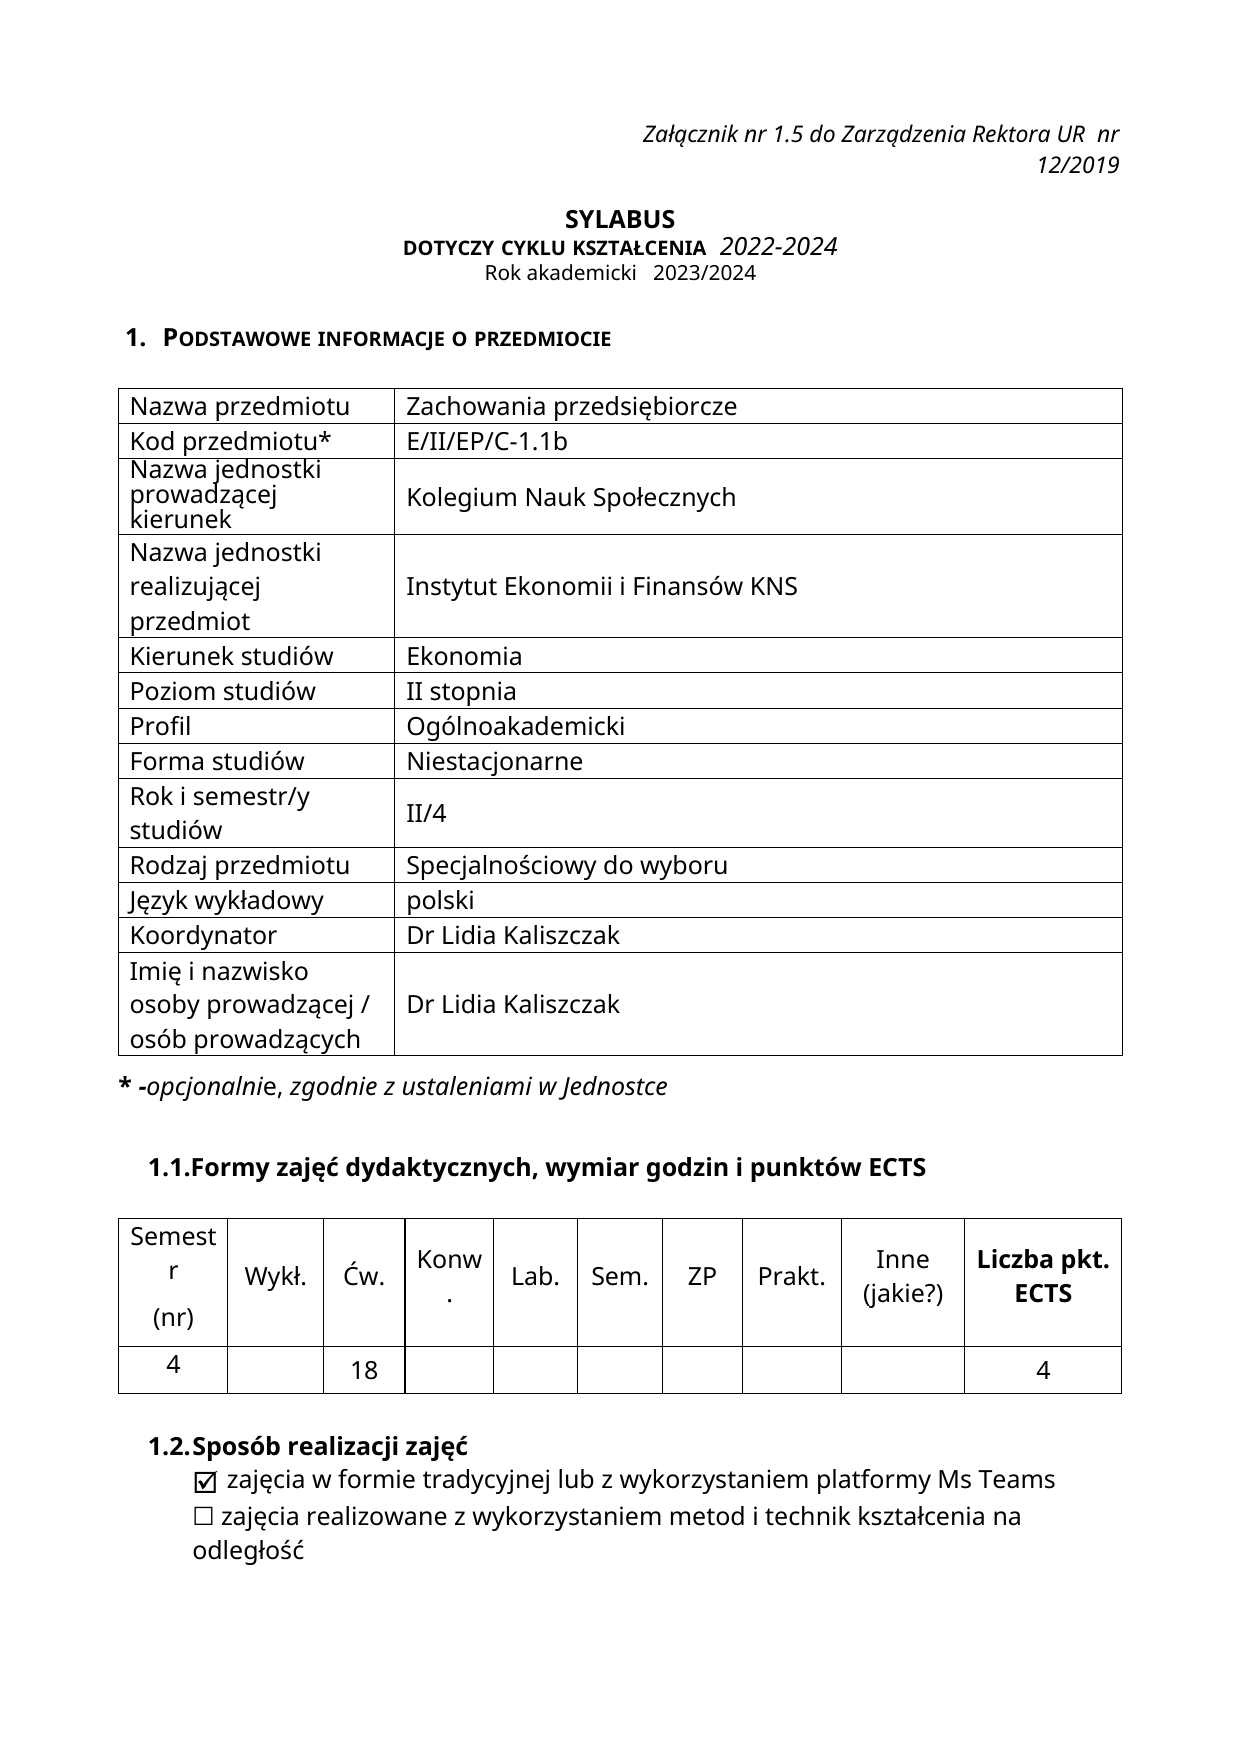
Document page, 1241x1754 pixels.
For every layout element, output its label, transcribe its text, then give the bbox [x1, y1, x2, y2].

table_cell Profil [119, 709, 394, 742]
table_cell Kod przedmiotu* [119, 424, 394, 458]
table_cell Instytut Ekonomii i Finansów KNS [395, 535, 1122, 637]
table_cell [578, 1347, 662, 1393]
table_cell Rok i semestr/y studiów [119, 779, 394, 847]
table_cell Imię i nazwisko osoby prowadzącej / osób prowadzących [119, 953, 394, 1055]
table_cell II stopnia [395, 673, 1122, 707]
text 1.1.Formy zajęć dydaktycznych, wymiar godzin i punktów ECTS [148, 1149, 1122, 1183]
table_cell Kierunek studiów [119, 638, 394, 672]
list Podstawowe informacje o przedmiocie [125, 319, 1122, 354]
table_header Nazwa przedmiotu [119, 389, 394, 423]
table_cell Koordynator [119, 918, 394, 952]
table_cell [663, 1347, 742, 1393]
table_header ZP [663, 1219, 742, 1346]
text ☐ zajęcia realizowane z wykorzystaniem metod i technik kształcenia na odległość [192, 1499, 1122, 1567]
table_cell 4 [965, 1347, 1121, 1393]
table_cell Forma studiów [119, 744, 394, 778]
table_cell [842, 1347, 964, 1393]
text 1.2. Sposób realizacji zajęć [148, 1428, 1122, 1462]
table_cell [743, 1347, 841, 1393]
table_cell polski [395, 883, 1122, 917]
table_header Wykł. [228, 1219, 323, 1346]
table_cell [228, 1347, 323, 1393]
table_cell Poziom studiów [119, 673, 394, 707]
table_cell [406, 1347, 493, 1393]
text dotyczy cyklu kształcenia 2022-2024 [118, 236, 1122, 261]
text Załącznik nr 1.5 do Zarządzenia Rektora UR nr 12/2019 [118, 118, 1122, 181]
table_cell Nazwa jednostki realizującej przedmiot [119, 535, 394, 637]
text SYLABUS [118, 201, 1122, 236]
table_header Ćw. [324, 1219, 404, 1346]
text Rok akademicki 2023/2024 [118, 261, 1122, 286]
table_header Semestr (nr) [119, 1219, 227, 1346]
table_header Sem. [578, 1219, 662, 1346]
table_cell Niestacjonarne [395, 744, 1122, 778]
table_cell Dr Lidia Kaliszczak [395, 953, 1122, 1055]
table_header Zachowania przedsiębiorcze [395, 389, 1122, 423]
table_cell Język wykładowy [119, 883, 394, 917]
table_cell [494, 1347, 577, 1393]
table_cell Nazwa jednostki prowadzącej kierunek [119, 459, 394, 534]
table_cell II/4 [395, 779, 1122, 847]
table_header Lab. [494, 1219, 577, 1346]
table_cell Specjalnościowy do wyboru [395, 848, 1122, 882]
table_cell 18 [324, 1347, 404, 1393]
table_cell Kolegium Nauk Społecznych [395, 459, 1122, 534]
table_header Konw. [406, 1219, 493, 1346]
table_cell Ogólnoakademicki [395, 709, 1122, 742]
table_cell 4 [119, 1347, 227, 1393]
text zajęcia w formie tradycyjnej lub z wykorzystaniem platformy Ms Teams [192, 1462, 1122, 1499]
table_header Inne (jakie?) [842, 1219, 964, 1346]
table_header Prakt. [743, 1219, 841, 1346]
table_cell Dr Lidia Kaliszczak [395, 918, 1122, 952]
table_cell E/II/EP/C-1.1b [395, 424, 1122, 458]
table_cell Ekonomia [395, 638, 1122, 672]
table_header Liczba pkt. ECTS [965, 1219, 1121, 1346]
table_cell Rodzaj przedmiotu [119, 848, 394, 882]
text * -opcjonalnie, zgodnie z ustaleniami w Jednostce [118, 1069, 1122, 1103]
